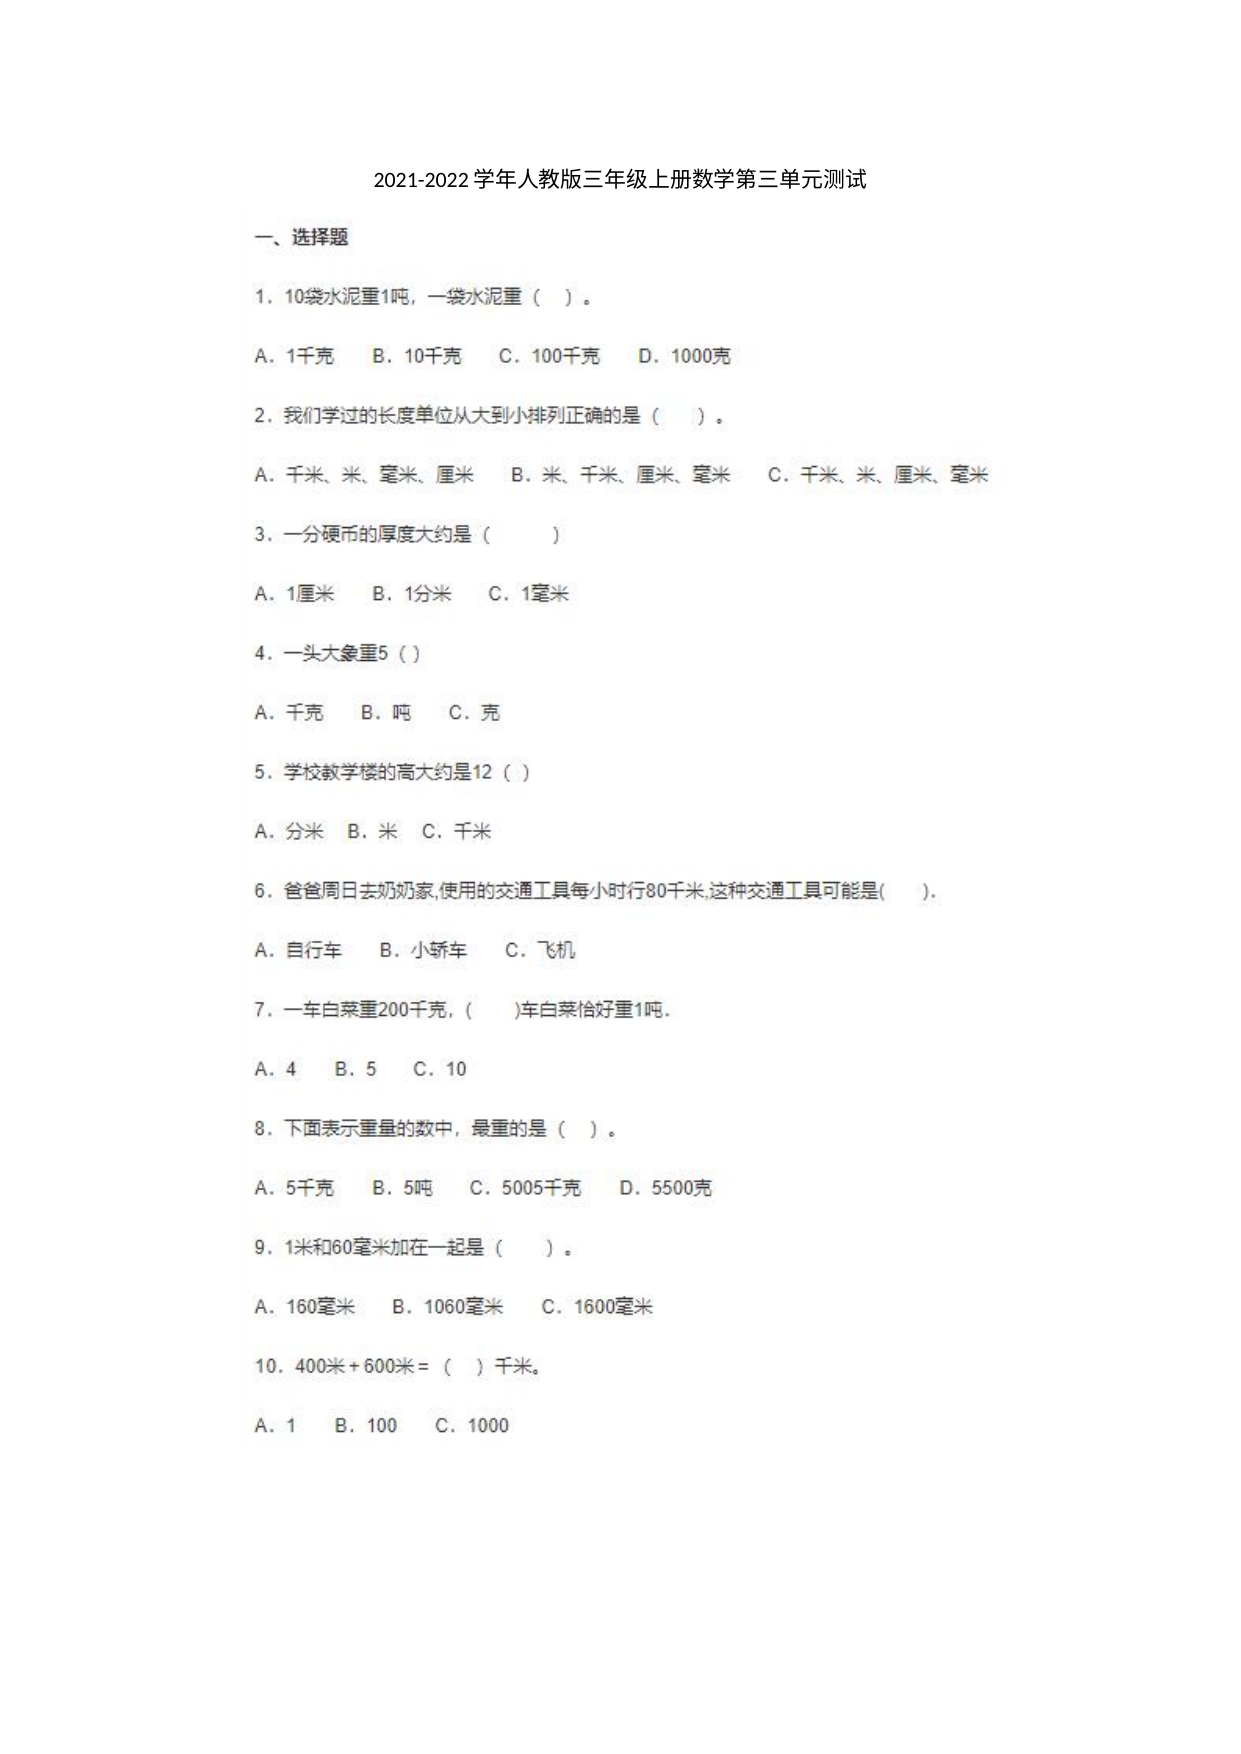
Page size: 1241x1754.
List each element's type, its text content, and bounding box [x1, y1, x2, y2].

picture [228, 194, 1012, 1445]
text 2021-2022学年人教版三年级上册数学第三单元测试 [187, 162, 1053, 194]
